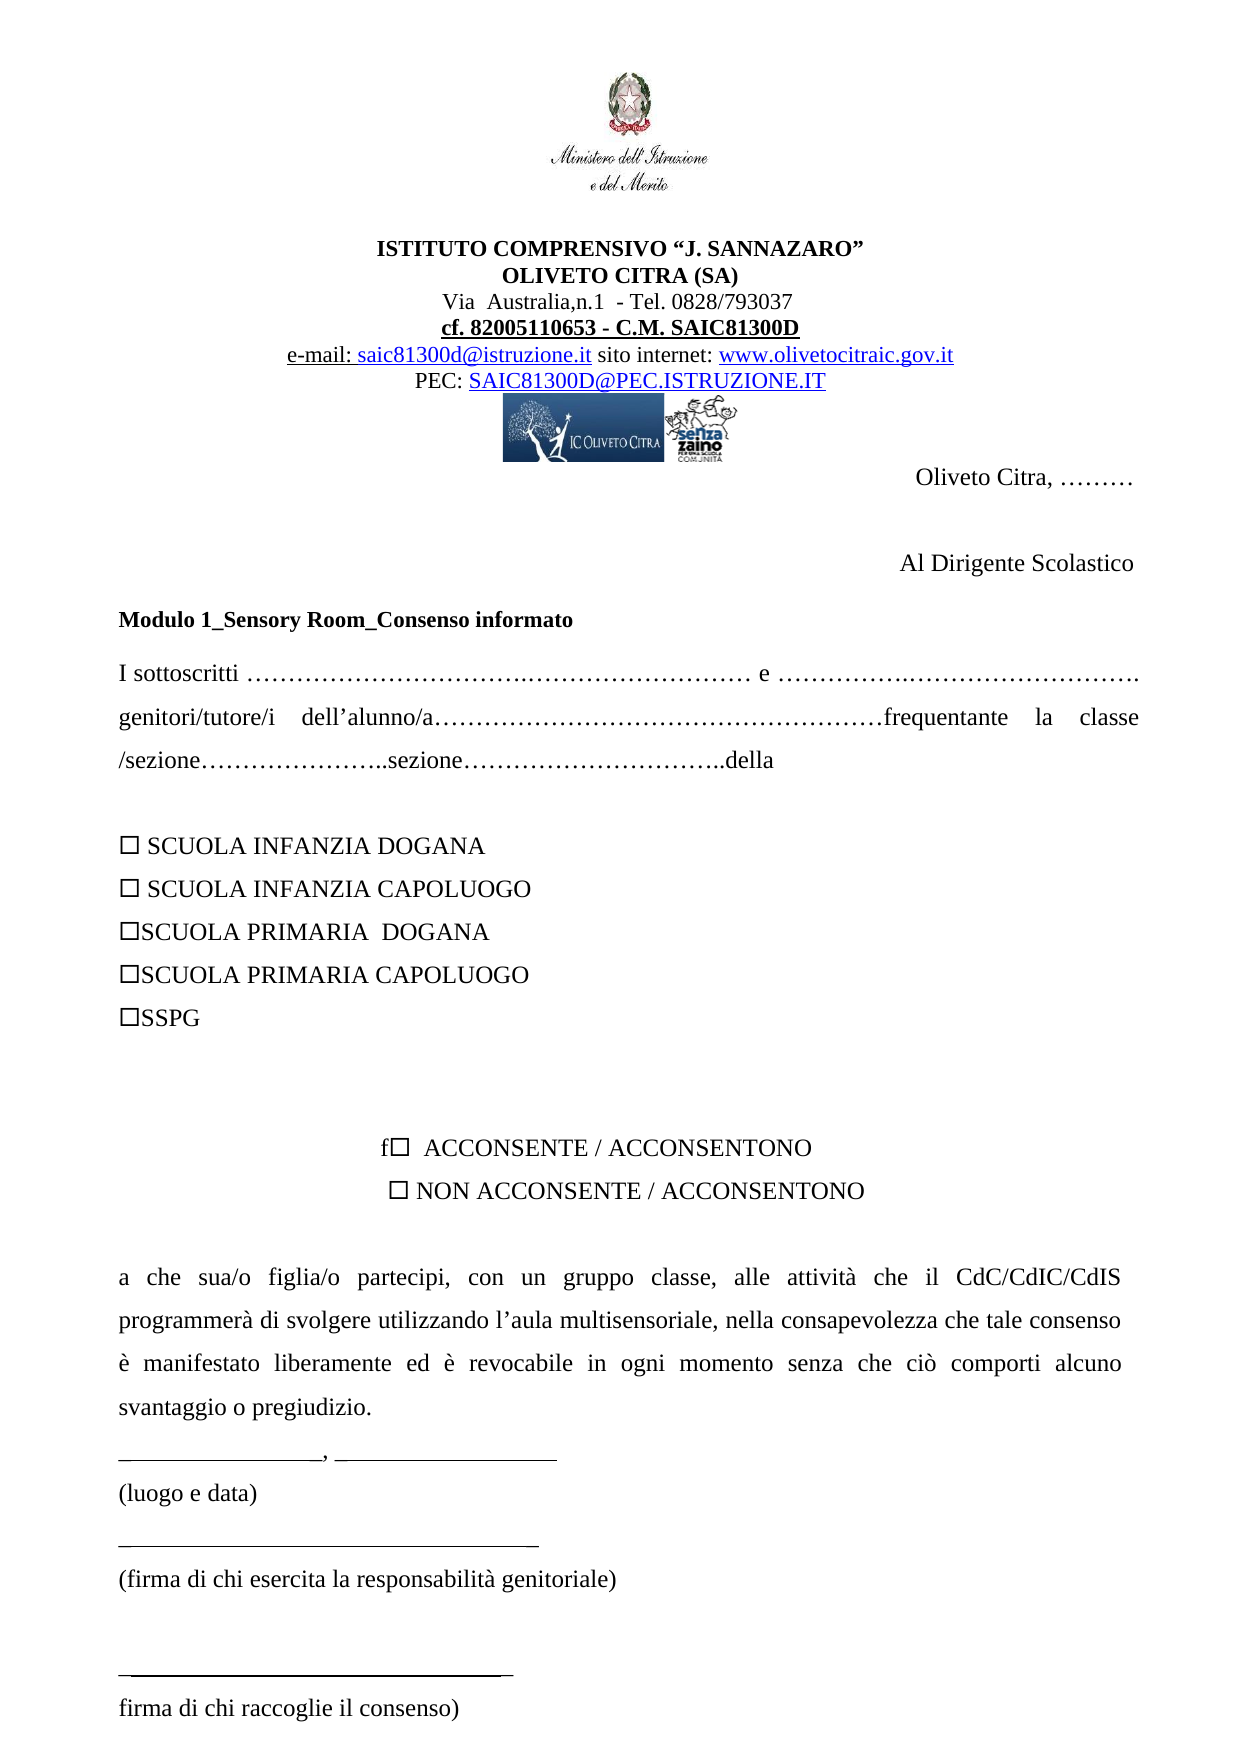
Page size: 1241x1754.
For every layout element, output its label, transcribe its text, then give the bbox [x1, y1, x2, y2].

text e-mail: saic81300d@istruzione.it sito internet: www.olivetocitraic.gov.it [106, 341, 1134, 367]
text _ _ [118, 1521, 1134, 1550]
text Modulo 1_Sensory Room_Consenso informato [118, 606, 1139, 632]
text SCUOLA INFANZIA DOGANA [118, 831, 1139, 860]
picture [502, 393, 738, 462]
text SCUOLA PRIMARIA CAPOLUOGO [118, 960, 1139, 989]
text _ _ firma di chi raccoglie il consenso) [118, 1650, 514, 1722]
text SCUOLA INFANZIA CAPOLUOGO [118, 874, 1139, 903]
text _ _, _ (luogo e data) [118, 1435, 557, 1507]
text f ACCONSENTE / ACCONSENTONO [118, 1133, 1066, 1162]
text PEC: SAIC81300D@PEC.ISTRUZIONE.IT [106, 367, 1134, 393]
text (firma di chi esercita la responsabilità genitoriale) [118, 1564, 1134, 1593]
text SCUOLA PRIMARIA DOGANA [118, 917, 1139, 946]
text Al Dirigente Scolastico [106, 548, 1134, 577]
text a che sua/o figlia/o partecipi, con un gruppo classe, alle attività che il CdC/CdIC/CdIS programmerà di svolgere utilizzando l’aula multisensoriale, nella consapevolezza che tale consenso è manifestato liberamente ed è revocabile in ogni momento senza che ciò comporti alcuno svantaggio o pregiudizio. [118, 1262, 1122, 1420]
text I sottoscritti …………………………….……………………… e …………….………………………. genitori/tutore/i dell’alunno/a………………………………………………frequentante la classe /sezione…………………..sezione…………………………..della [118, 658, 1139, 773]
text Oliveto Citra, ……… [106, 462, 1134, 491]
text OLIVETO CITRA (SA) [106, 262, 1134, 288]
text Via Australia,n.1 - Tel. 0828/793037 [106, 288, 1134, 314]
text cf. 82005110653 - C.M. SAIC81300D [50, 314, 1134, 341]
text NON ACCONSENTE / ACCONSENTONO [118, 1176, 1134, 1205]
text SSPG [118, 1003, 1139, 1032]
text ISTITUTO COMPRENSIVO “J. SANNAZARO” [106, 235, 1134, 262]
picture [530, 59, 728, 204]
